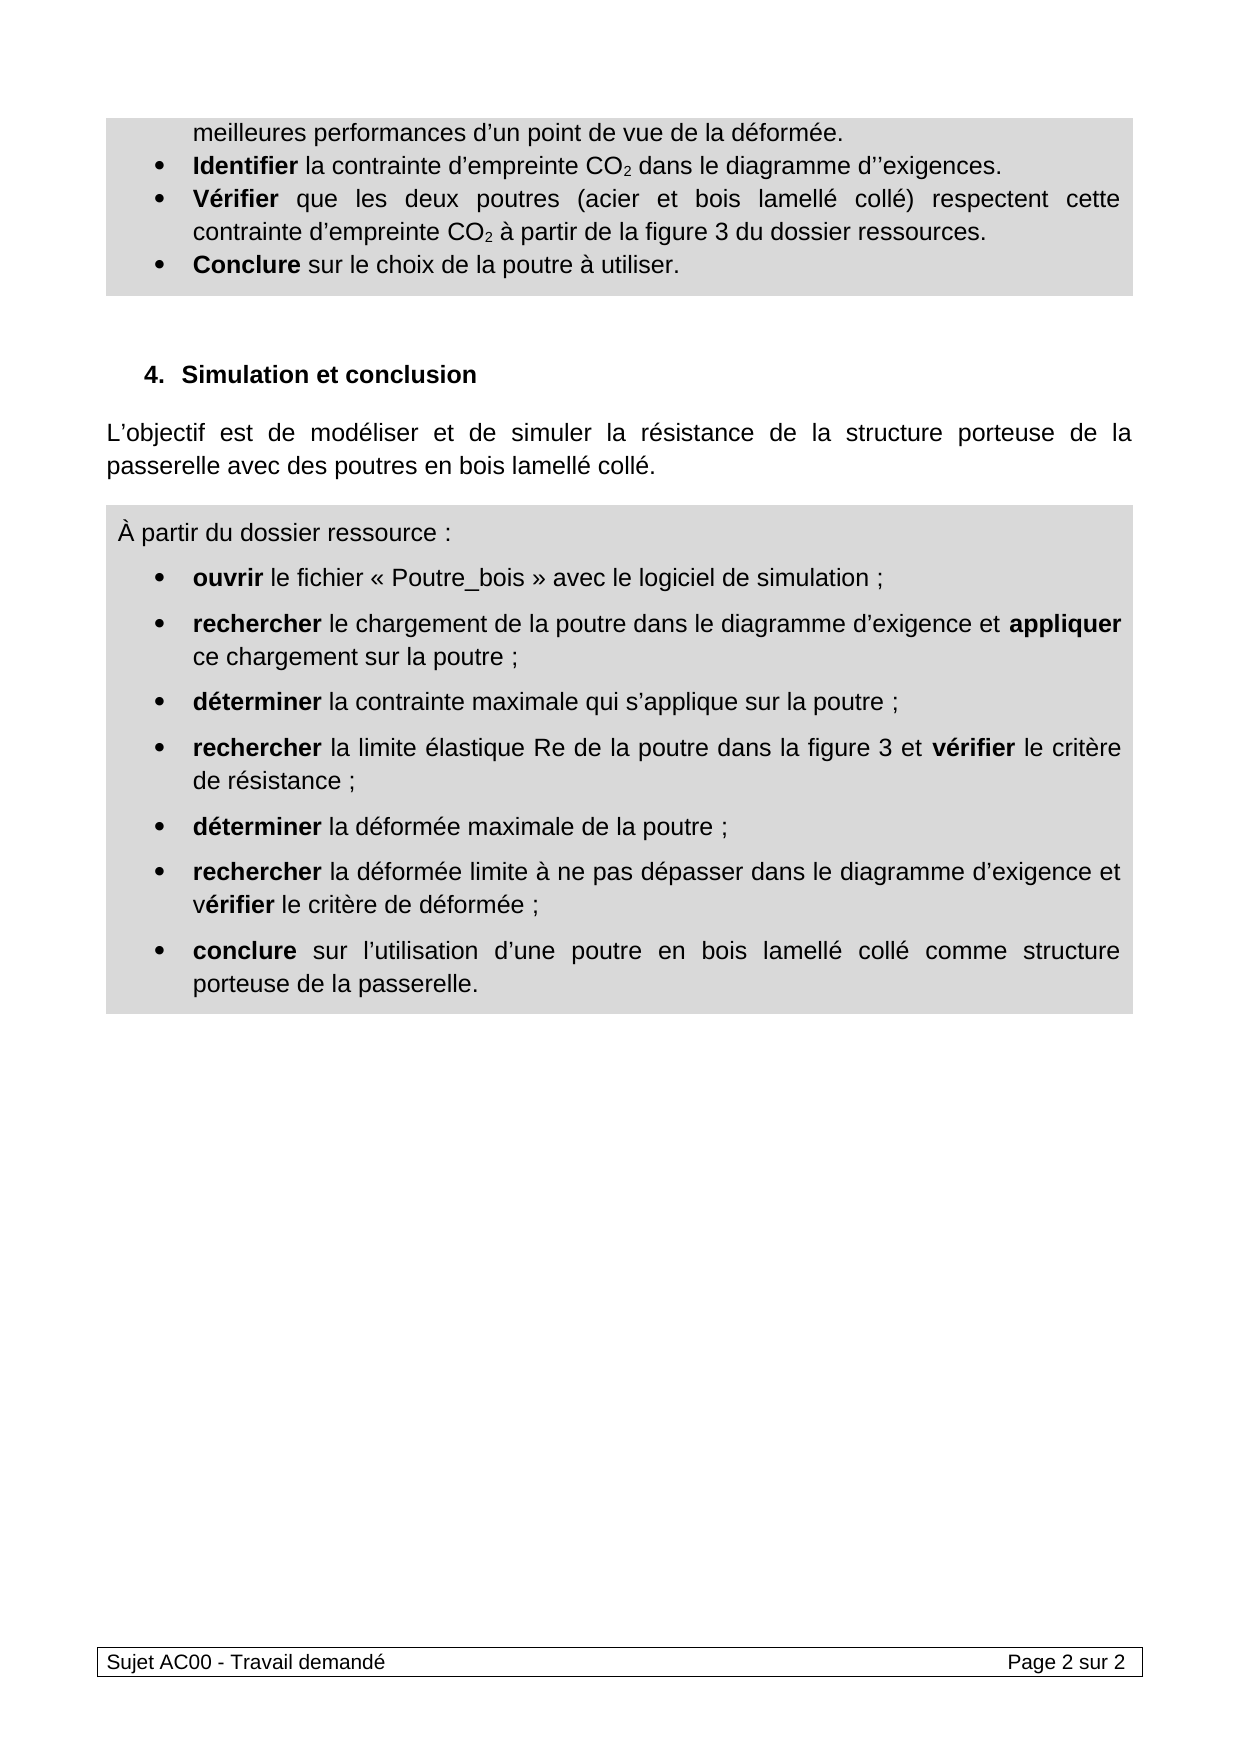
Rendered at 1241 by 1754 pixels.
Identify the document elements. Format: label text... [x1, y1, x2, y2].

text L’objectif est de modéliser et de simuler la résistance de la structure porteuse de la passerelle avec des poutres en bois lamellé collé. [106, 418, 1134, 480]
subtitle Simulation et conclusion [144, 360, 1134, 389]
table_header À partir du dossier ressource : ouvrir le fichier « Poutre_bois » avec le logiciel de simulation ; rechercher le chargement de la poutre dans le diagramme d’exigence et appliquer ce chargement sur la poutre ; déterminer la contrainte maximale qui s’applique sur la poutre ; rechercher la limite élastique Re de la poutre dans la figure 3 et vérifier le critère de résistance ; déterminer la déformée maximale de la poutre ; rechercher la déformée limite à ne pas dépasser dans le diagramme d’exigence et vérifier le critère de déformée ; conclure sur l’utilisation d’une poutre en bois lamellé collé comme structure porteuse de la passerelle. [106, 505, 1133, 1014]
